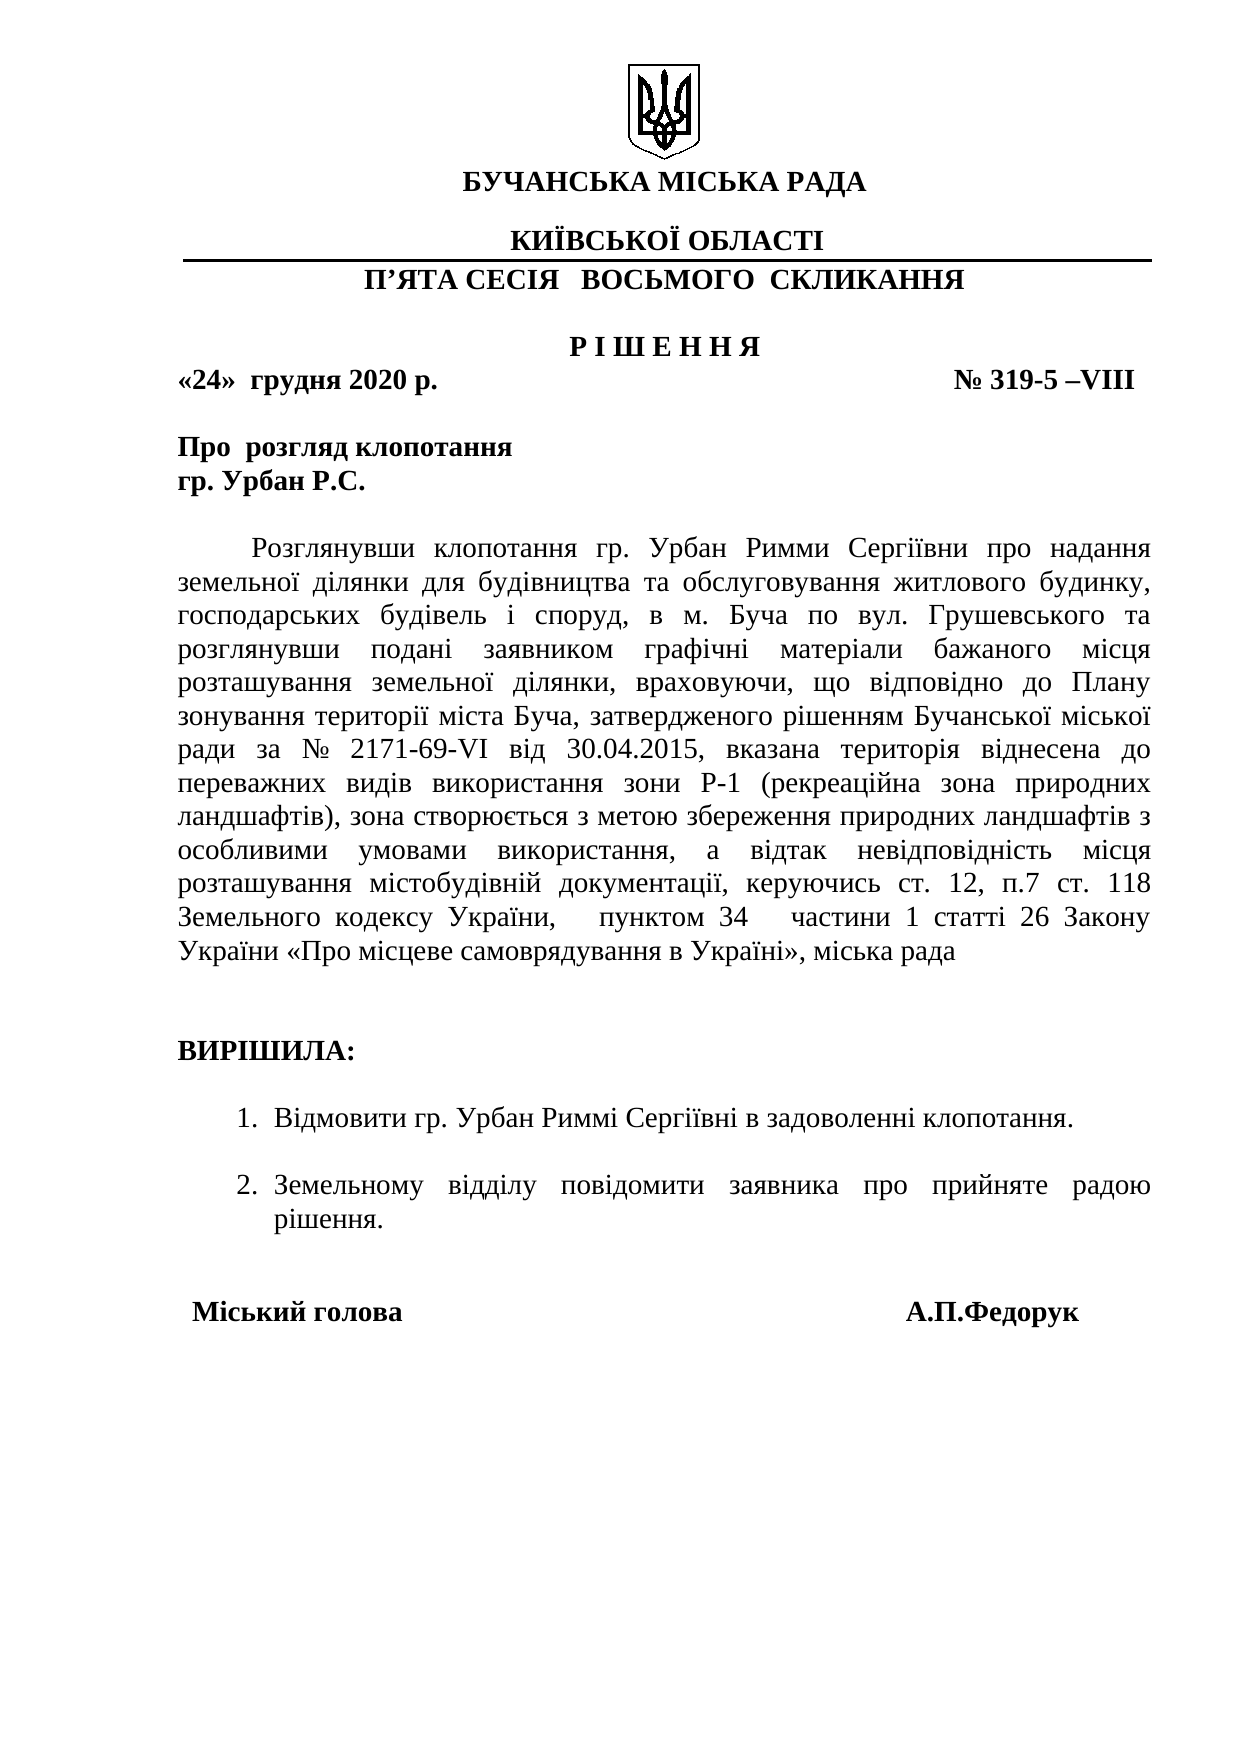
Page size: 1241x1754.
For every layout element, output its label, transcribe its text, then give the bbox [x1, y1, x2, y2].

text Про розгляд клопотання [177, 429, 1152, 463]
text П’ЯТА СЕСІЯ ВОСЬМОГО СКЛИКАННЯ [177, 262, 1152, 295]
text КИЇВСЬКОЇ ОБЛАСТІ [183, 223, 1152, 259]
list Земельному відділу повідомити заявника про прийняте радою рішення. [236, 1167, 1152, 1234]
text гр. Урбан Р.С. [177, 463, 1152, 497]
text БУЧАНСЬКА МІСЬКА РАДА [177, 164, 1152, 197]
text «24» грудня 2020 р. № 319-5 –VІІІ [177, 362, 1152, 396]
list Відмовити гр. Урбан Риммі Сергіївні в задоволенні клопотання. [236, 1100, 1152, 1134]
text Міський голова А.П.Федорук [177, 1294, 1152, 1327]
text ВИРІШИЛА: [177, 1033, 1152, 1067]
text Р І Ш Е Н Н Я [177, 329, 1152, 362]
text Розглянувши клопотання гр. Урбан Римми Сергіївни про надання земельної ділянки для будівництва та обслуговування житлового будинку, господарських будівель і споруд, в м. Буча по вул. Грушевського та розглянувши подані заявником графічні матеріали бажаного місця розташування земельної ділянки, враховуючи, що відповідно до Плану зонування території міста Буча, затвердженого рішенням Бучанської міської ради за № 2171-69-VІ від 30.04.2015, вказана територія віднесена до переважних видів використання зони Р-1 (рекреаційна зона природних ландшафтів), зона створюється з метою збереження природних ландшафтів з особливими умовами використання, а відтак невідповідність місця розташування містобудівній документації, керуючись ст. 12, п.7 ст. 118 Земельного кодексу України, пунктом 34 частини 1 статті 26 Закону України «Про місцеве самоврядування в Україні», міська рада [177, 530, 1152, 966]
